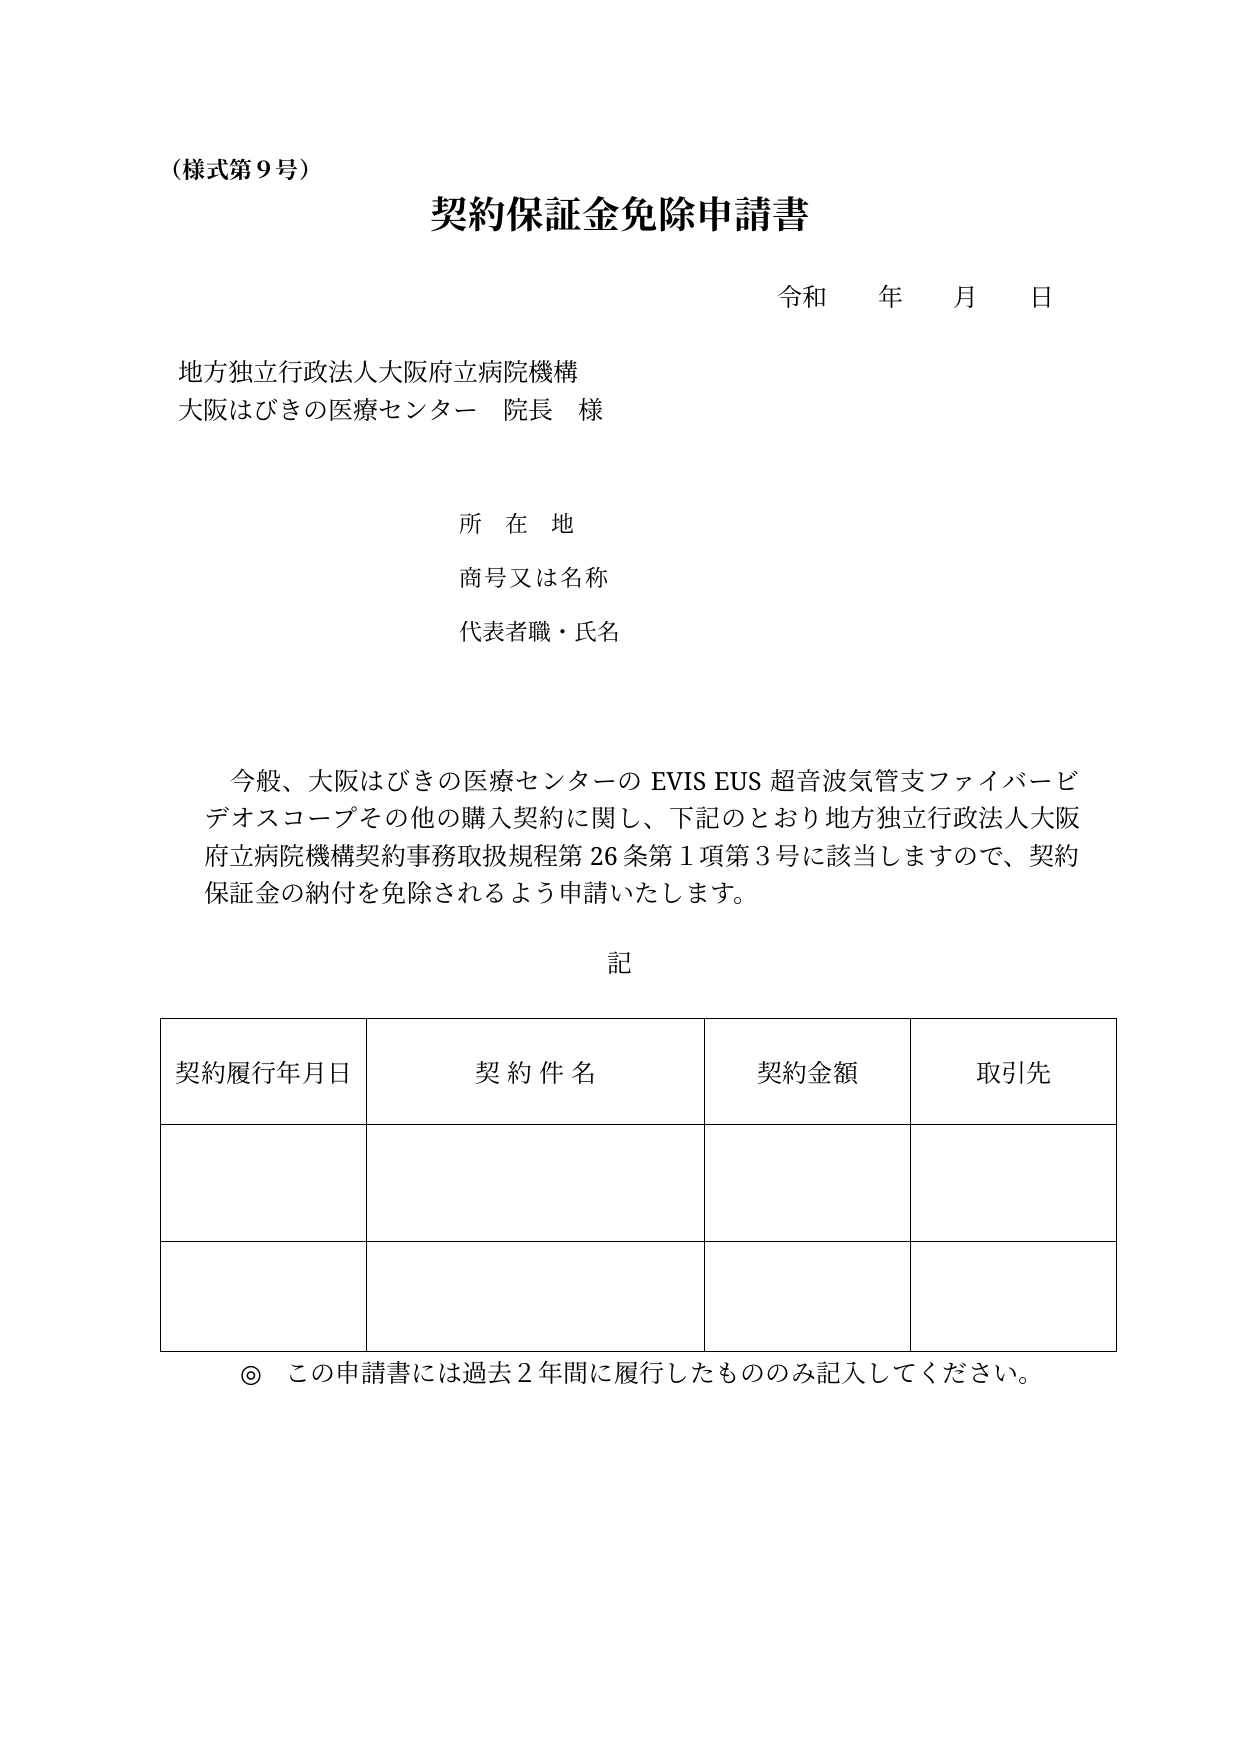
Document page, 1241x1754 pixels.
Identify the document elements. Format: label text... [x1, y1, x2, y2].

table_header 契約金額 [705, 1019, 910, 1124]
text 契約保証金免除申請書 [159, 185, 1081, 239]
text 所在地 [459, 502, 1081, 539]
table_header 取引先 [911, 1019, 1116, 1124]
table_cell [705, 1242, 910, 1351]
table_cell [911, 1242, 1116, 1351]
table_header 契約履行年月日 [161, 1019, 366, 1124]
text （様式第９号） [159, 148, 1081, 185]
subtitle 記 [159, 944, 1081, 980]
text 令和 年 月 日 [159, 277, 1055, 314]
text 今般、大阪はびきの医療センターのEVIS EUS 超音波気管支ファイバービデオスコープその他の購入契約に関し、下記のとおり地方独立行政法人大阪府立病院機構契約事務取扱規程第26条第１項第３号に該当しますので、契約保証金の納付を免除されるよう申請いたします。 [204, 760, 1081, 910]
text 商号又は名称 [459, 556, 1081, 593]
table_cell [161, 1242, 366, 1351]
list この申請書には過去２年間に履行したもののみ記入してください。 [203, 1352, 1081, 1389]
table_cell [367, 1242, 704, 1351]
text 代表者職・氏名 [459, 610, 1097, 685]
table_cell [367, 1125, 704, 1241]
text 地方独立行政法人大阪府立病院機構 [178, 352, 1081, 389]
table_cell [911, 1125, 1116, 1241]
table_cell [161, 1125, 366, 1241]
table_header 契 約 件 名 [367, 1019, 704, 1124]
text 大阪はびきの医療センター 院長 様 [178, 389, 1081, 427]
table_cell [705, 1125, 910, 1241]
